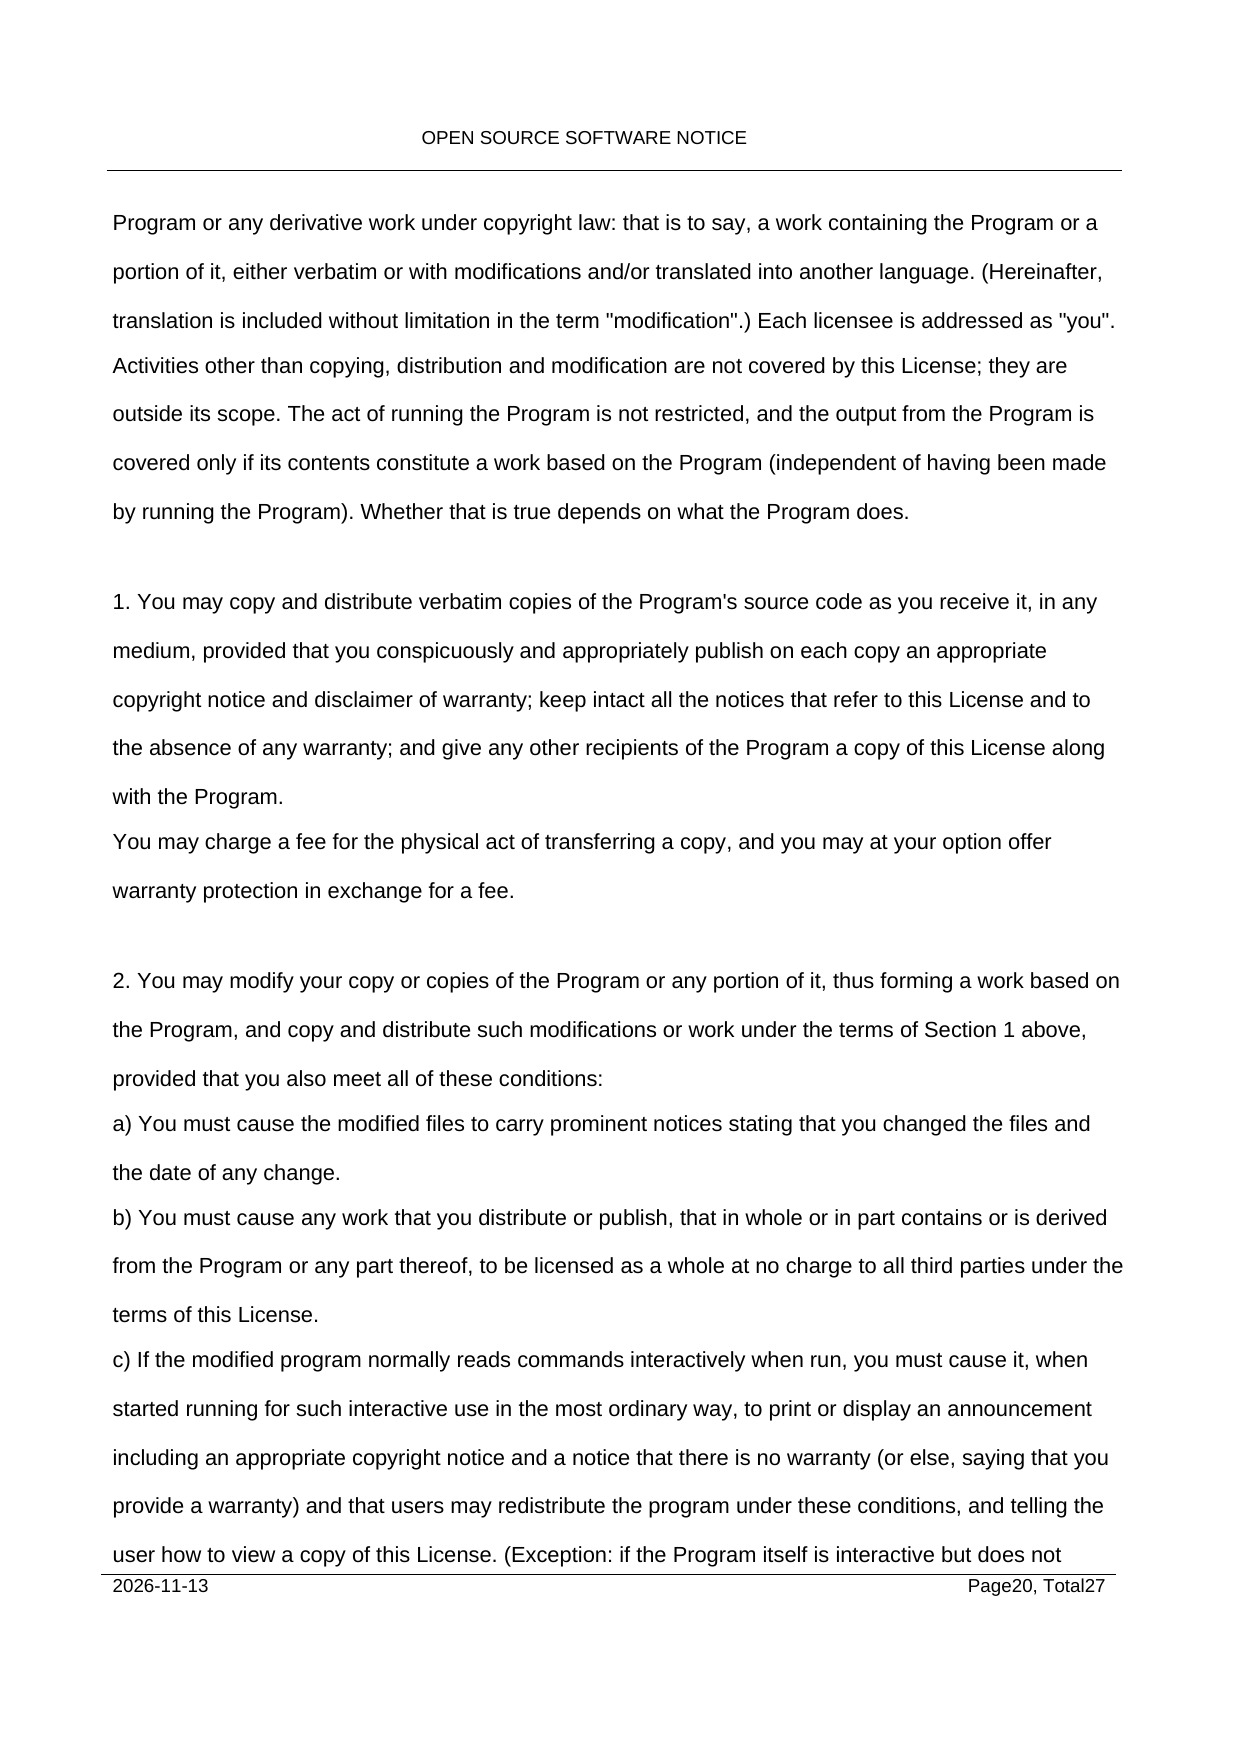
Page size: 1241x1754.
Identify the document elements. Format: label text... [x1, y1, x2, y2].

text 1. You may copy and distribute verbatim copies of the Program's source code as you receive it, in any medium, provided that you conspicuously and appropriately publish on each copy an appropriate copyright notice and disclaimer of warranty; keep intact all the notices that refer to this License and to the absence of any warranty; and give any other recipients of the Program a copy of this License along with the Program. [112, 585, 1128, 813]
text Activities other than copying, distribution and modification are not covered by this License; they are outside its scope. The act of running the Program is not restricted, and the output from the Program is covered only if its contents constitute a work based on the Program (independent of having been made by running the Program). Whether that is true depends on what the Program does. [112, 349, 1128, 528]
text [112, 1343, 1128, 1571]
text You may charge a fee for the physical act of transferring a copy, and you may at your option offer warranty protection in exchange for a fee. [112, 826, 1128, 907]
text b) You must cause any work that you distribute or publish, that in whole or in part contains or is derived from the Program or any part thereof, to be licensed as a whole at no charge to all third parties under the terms of this License. [112, 1201, 1128, 1331]
text a) You must cause the modified files to carry prominent notices stating that you changed the files and the date of any change. [112, 1107, 1128, 1188]
text 2. You may modify your copy or copies of the Program or any portion of it, thus forming a work based on the Program, and copy and distribute such modifications or work under the terms of Section 1 above, provided that you also meet all of these conditions: [112, 964, 1128, 1094]
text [112, 206, 1128, 336]
